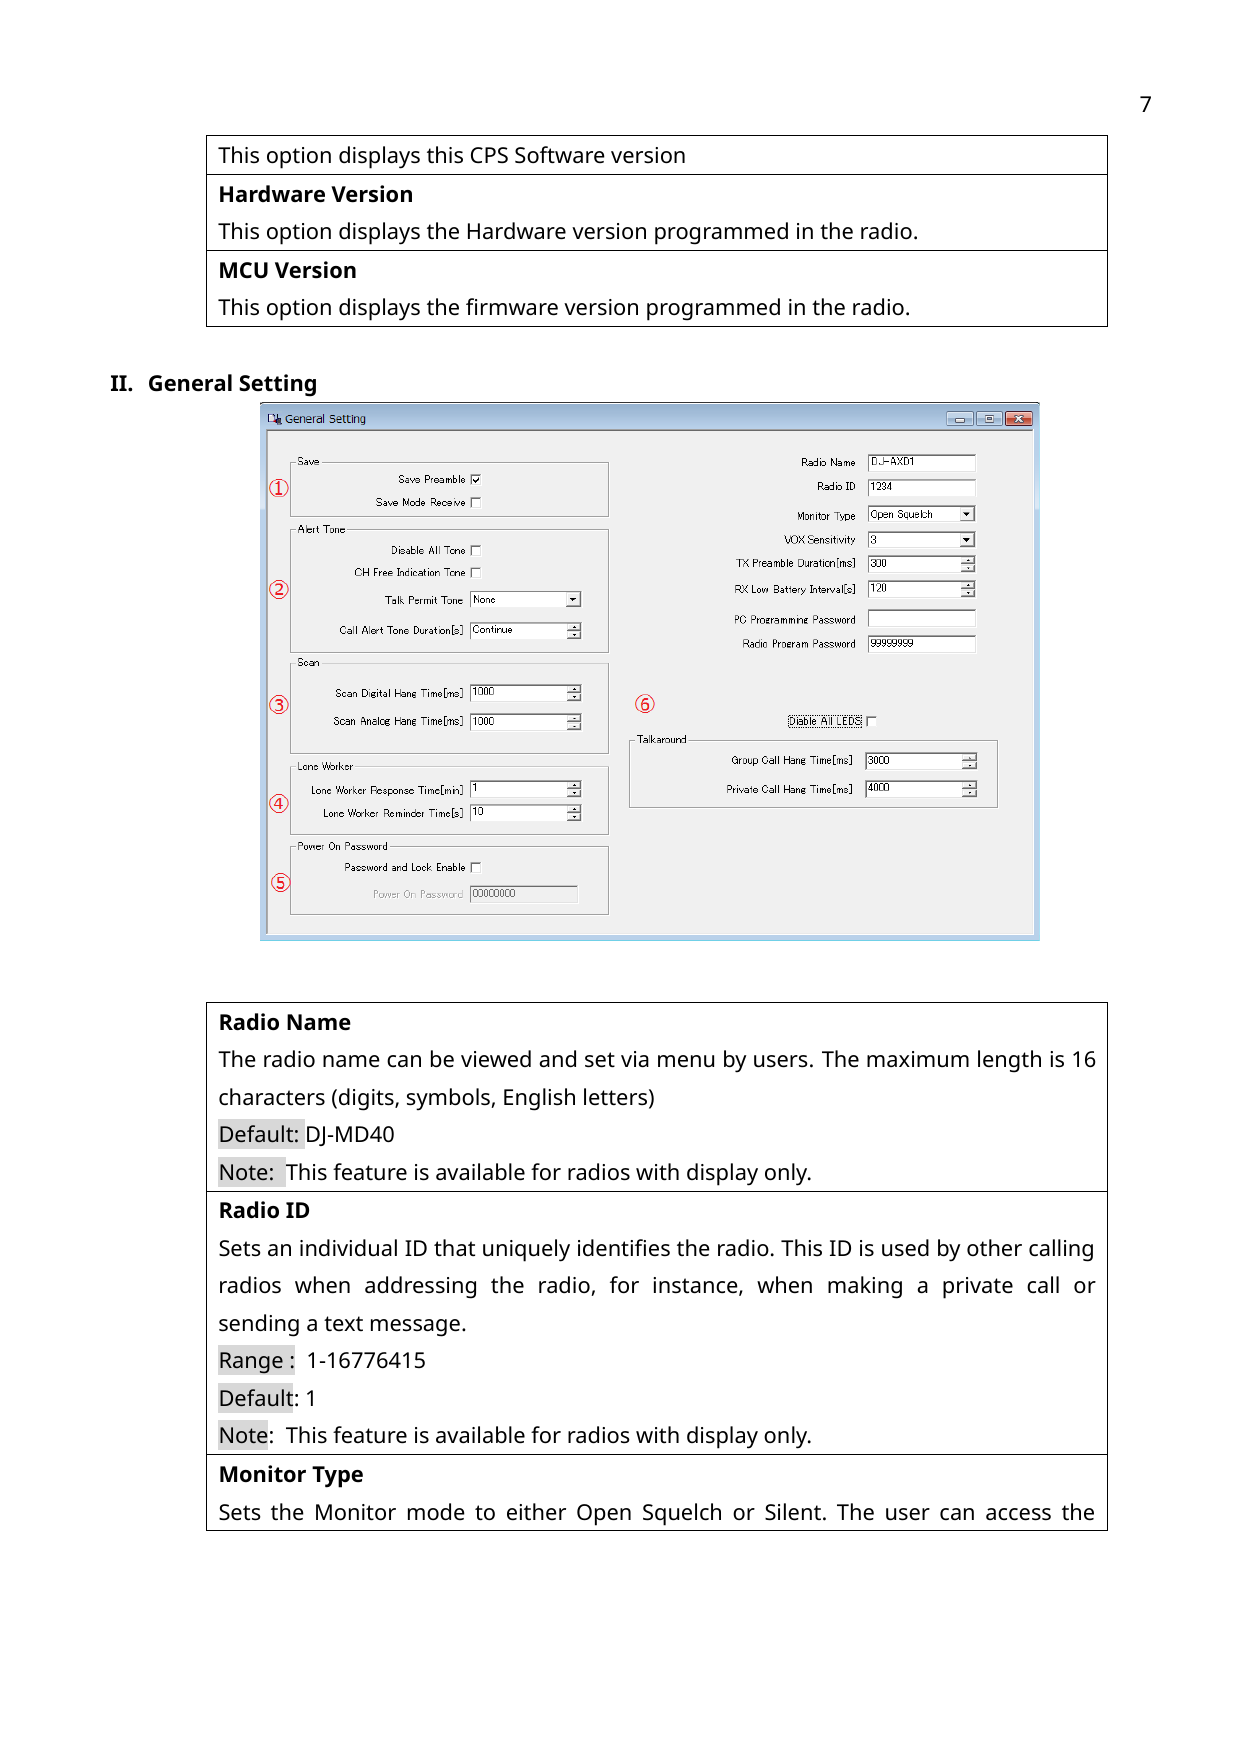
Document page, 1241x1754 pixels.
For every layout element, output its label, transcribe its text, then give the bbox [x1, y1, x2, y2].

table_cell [207, 136, 1107, 174]
table_header Radio Name The radio name can be viewed and set via menu by users. The maximum length is 16 characters (digits, symbols, English letters) Default: DJ-MD40 Note: This feature is available for radios with display only. [207, 1003, 1107, 1191]
table_cell MCU Version This option displays the firmware version programmed in the radio. [207, 251, 1107, 326]
table_cell Radio ID Sets an individual ID that uniquely identifies the radio. This ID is used by other calling radios when addressing the radio, for instance, when making a private call or sending a text message. Range : 1-16776415 Default: 1 Note: This feature is available for radios with display only. [207, 1192, 1107, 1454]
list General Setting [110, 364, 1152, 402]
table_cell Hardware Version This option displays the Hardware version programmed in the radio. [207, 175, 1107, 250]
picture [260, 402, 1040, 941]
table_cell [207, 1455, 1107, 1530]
